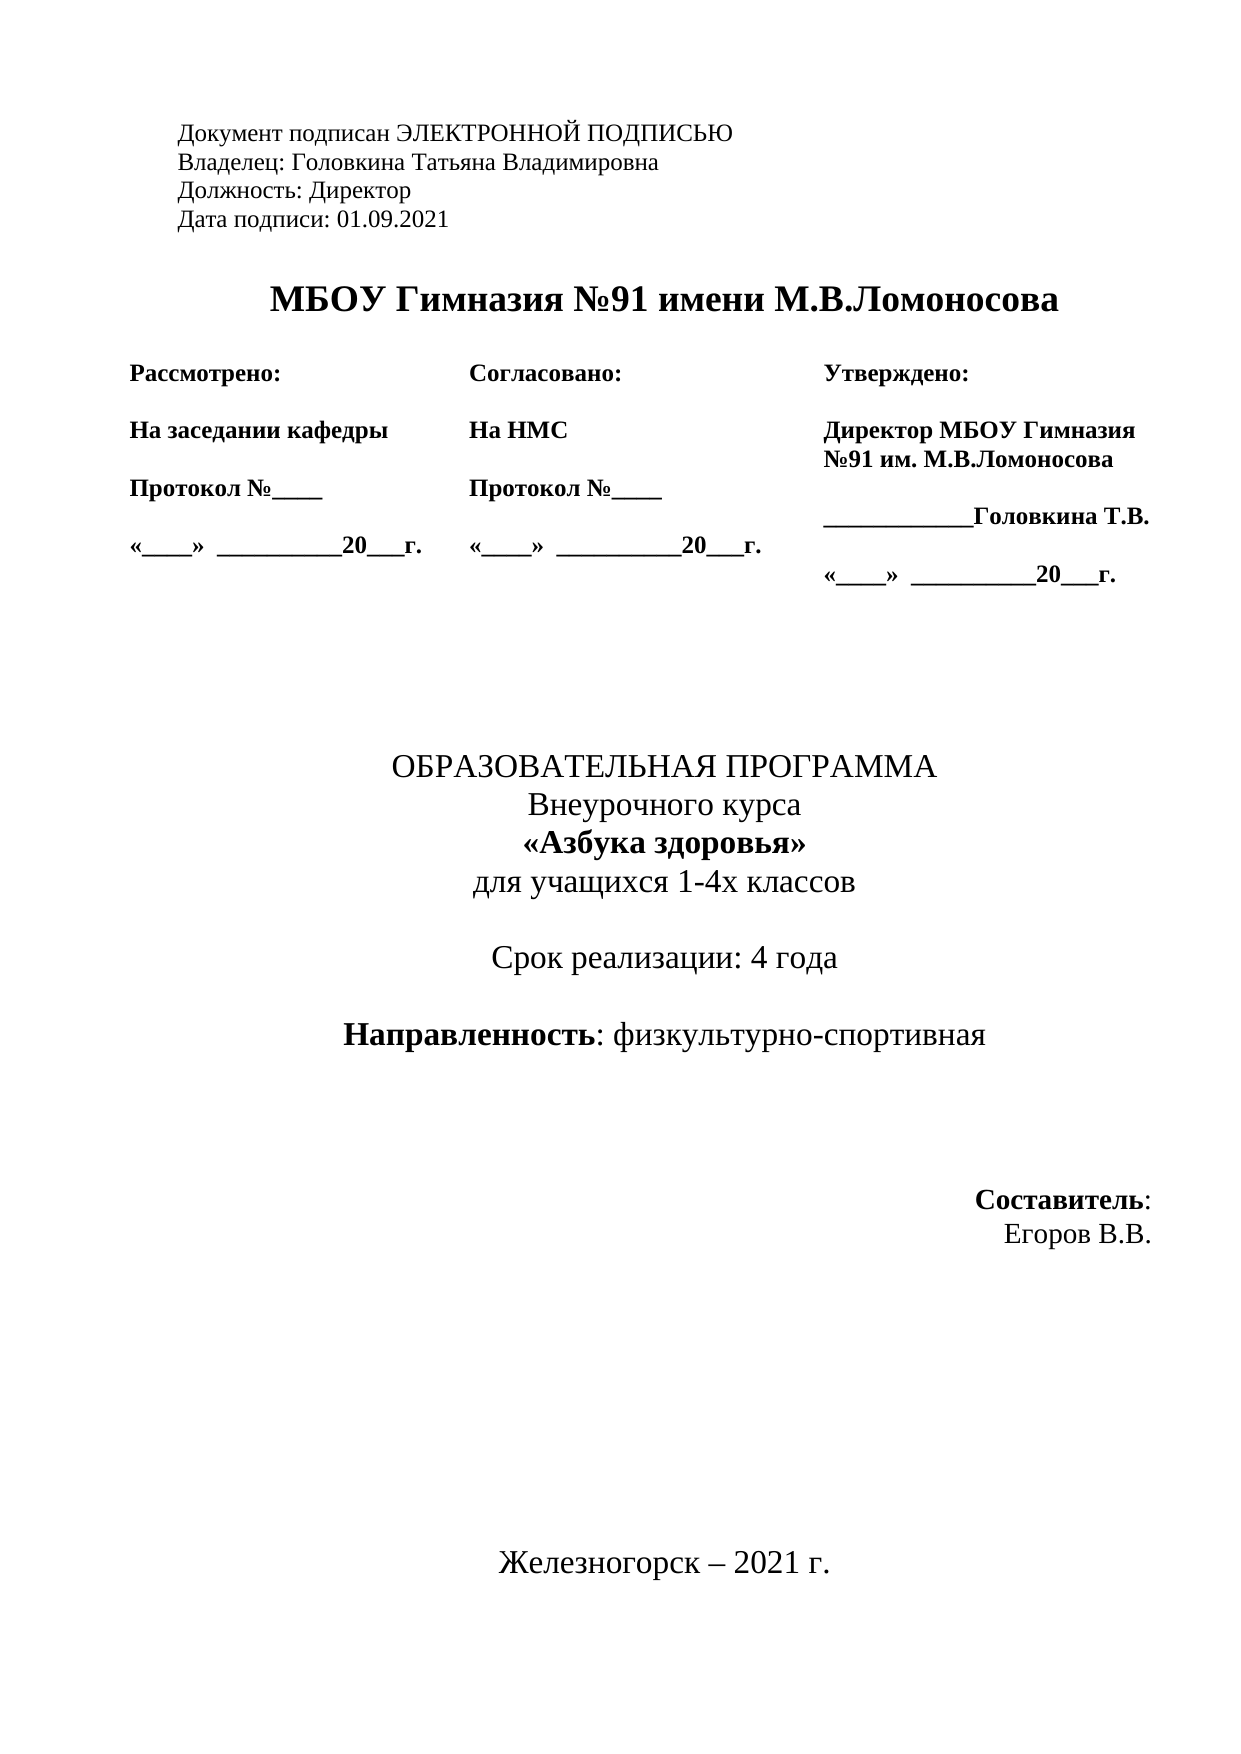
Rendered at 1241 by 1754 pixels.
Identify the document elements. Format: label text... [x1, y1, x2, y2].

table_header Согласовано: На НМС Протокол №____ «____» __________20___г. [458, 358, 812, 631]
text ОБРАЗОВАТЕЛЬНАЯ ПРОГРАММА [177, 746, 1152, 784]
text для учащихся 1-4х классов [177, 861, 1152, 899]
text Срок реализации: 4 года [177, 937, 1152, 976]
title Дата подписи: 01.09.2021 [177, 204, 1152, 233]
text Егоров В.В. [177, 1216, 1152, 1249]
title Документ подписан ЭЛЕКТРОННОЙ ПОДПИСЬЮ [177, 118, 1152, 147]
table_header Рассмотрено: На заседании кафедры Протокол №____ «____» __________20___г. [118, 358, 458, 631]
title Владелец: Головкина Татьяна Владимировна [177, 147, 1152, 176]
text Направленность: физкультурно-спортивная [177, 1014, 1152, 1052]
title МБОУ Гимназия №91 имени М.В.Ломоносова [177, 276, 1152, 319]
text «Азбука здоровья» [177, 822, 1152, 861]
text Внеурочного курса [177, 784, 1152, 822]
text Железногорск – 2021 г. [177, 1542, 1152, 1581]
text Составитель: [177, 1182, 1152, 1216]
table_header Утверждено: Директор МБОУ Гимназия №91 им. М.В.Ломоносова ____________Головкина Т.В. «____» __________20___г. [812, 358, 1163, 631]
title Должность: Директор [177, 176, 1152, 204]
